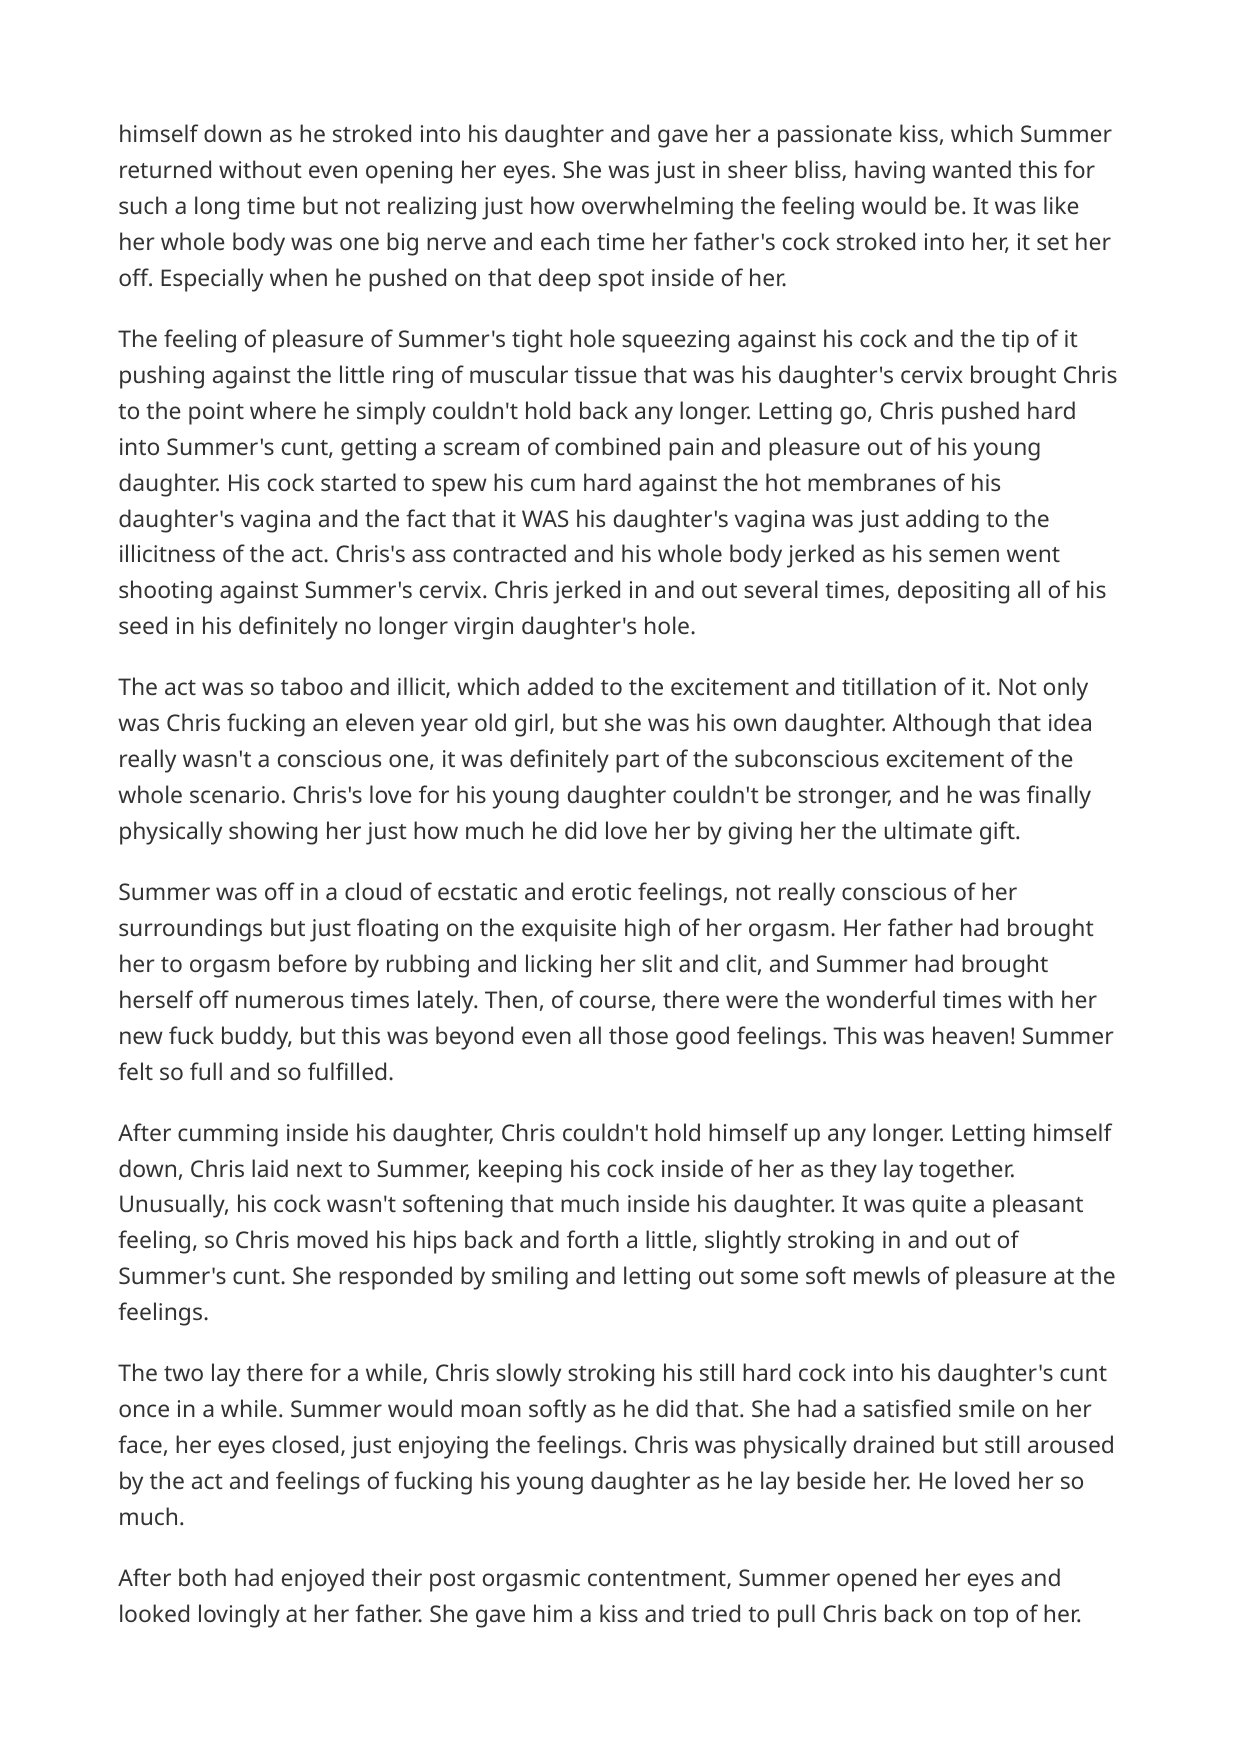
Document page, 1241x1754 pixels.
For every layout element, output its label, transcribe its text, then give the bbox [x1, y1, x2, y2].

text The two lay there for a while, Chris slowly stroking his still hard cock into his daughter's cunt once in a while. Summer would moan softly as he did that. She had a satisfied smile on her face, her eyes closed, just enjoying the feelings. Chris was physically drained but still aroused by the act and feelings of fucking his young daughter as he lay beside her. He loved her so much. [118, 1357, 1122, 1532]
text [118, 118, 1122, 293]
text Summer was off in a cloud of ecstatic and erotic feelings, not really conscious of her surroundings but just floating on the exquisite high of her orgasm. Her father had brought her to orgasm before by rubbing and licking her slit and clit, and Summer had brought herself off numerous times lately. Then, of course, there were the wonderful times with her new fuck buddy, but this was beyond even all those good feelings. This was heaven! Summer felt so full and so fulfilled. [118, 876, 1122, 1087]
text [118, 1562, 1122, 1629]
text The feeling of pleasure of Summer's tight hole squeezing against his cock and the tip of it pushing against the little ring of muscular tissue that was his daughter's cervix brought Chris to the point where he simply couldn't hold back any longer. Letting go, Chris pushed hard into Summer's cunt, getting a scream of combined pain and pleasure out of his young daughter. His cock started to spew his cum hard against the hot membranes of his daughter's vagina and the fact that it WAS his daughter's vagina was just adding to the illicitness of the act. Chris's ass contracted and his whole body jerked as his semen went shooting against Summer's cervix. Chris jerked in and out several times, depositing all of his seed in his definitely no longer virgin daughter's hole. [118, 323, 1122, 642]
text The act was so taboo and illicit, which added to the excitement and titillation of it. Not only was Chris fucking an eleven year old girl, but she was his own daughter. Although that idea really wasn't a conscious one, it was definitely part of the subconscious excitement of the whole scenario. Chris's love for his young daughter couldn't be stronger, and he was finally physically showing her just how much he did love her by giving her the ultimate gift. [118, 671, 1122, 846]
text After cumming inside his daughter, Chris couldn't hold himself up any longer. Letting himself down, Chris laid next to Summer, keeping his cock inside of her as they lay together. Unusually, his cock wasn't softening that much inside his daughter. It was quite a pleasant feeling, so Chris moved his hips back and forth a little, slightly stroking in and out of Summer's cunt. She responded by smiling and letting out some soft mewls of pleasure at the feelings. [118, 1117, 1122, 1327]
